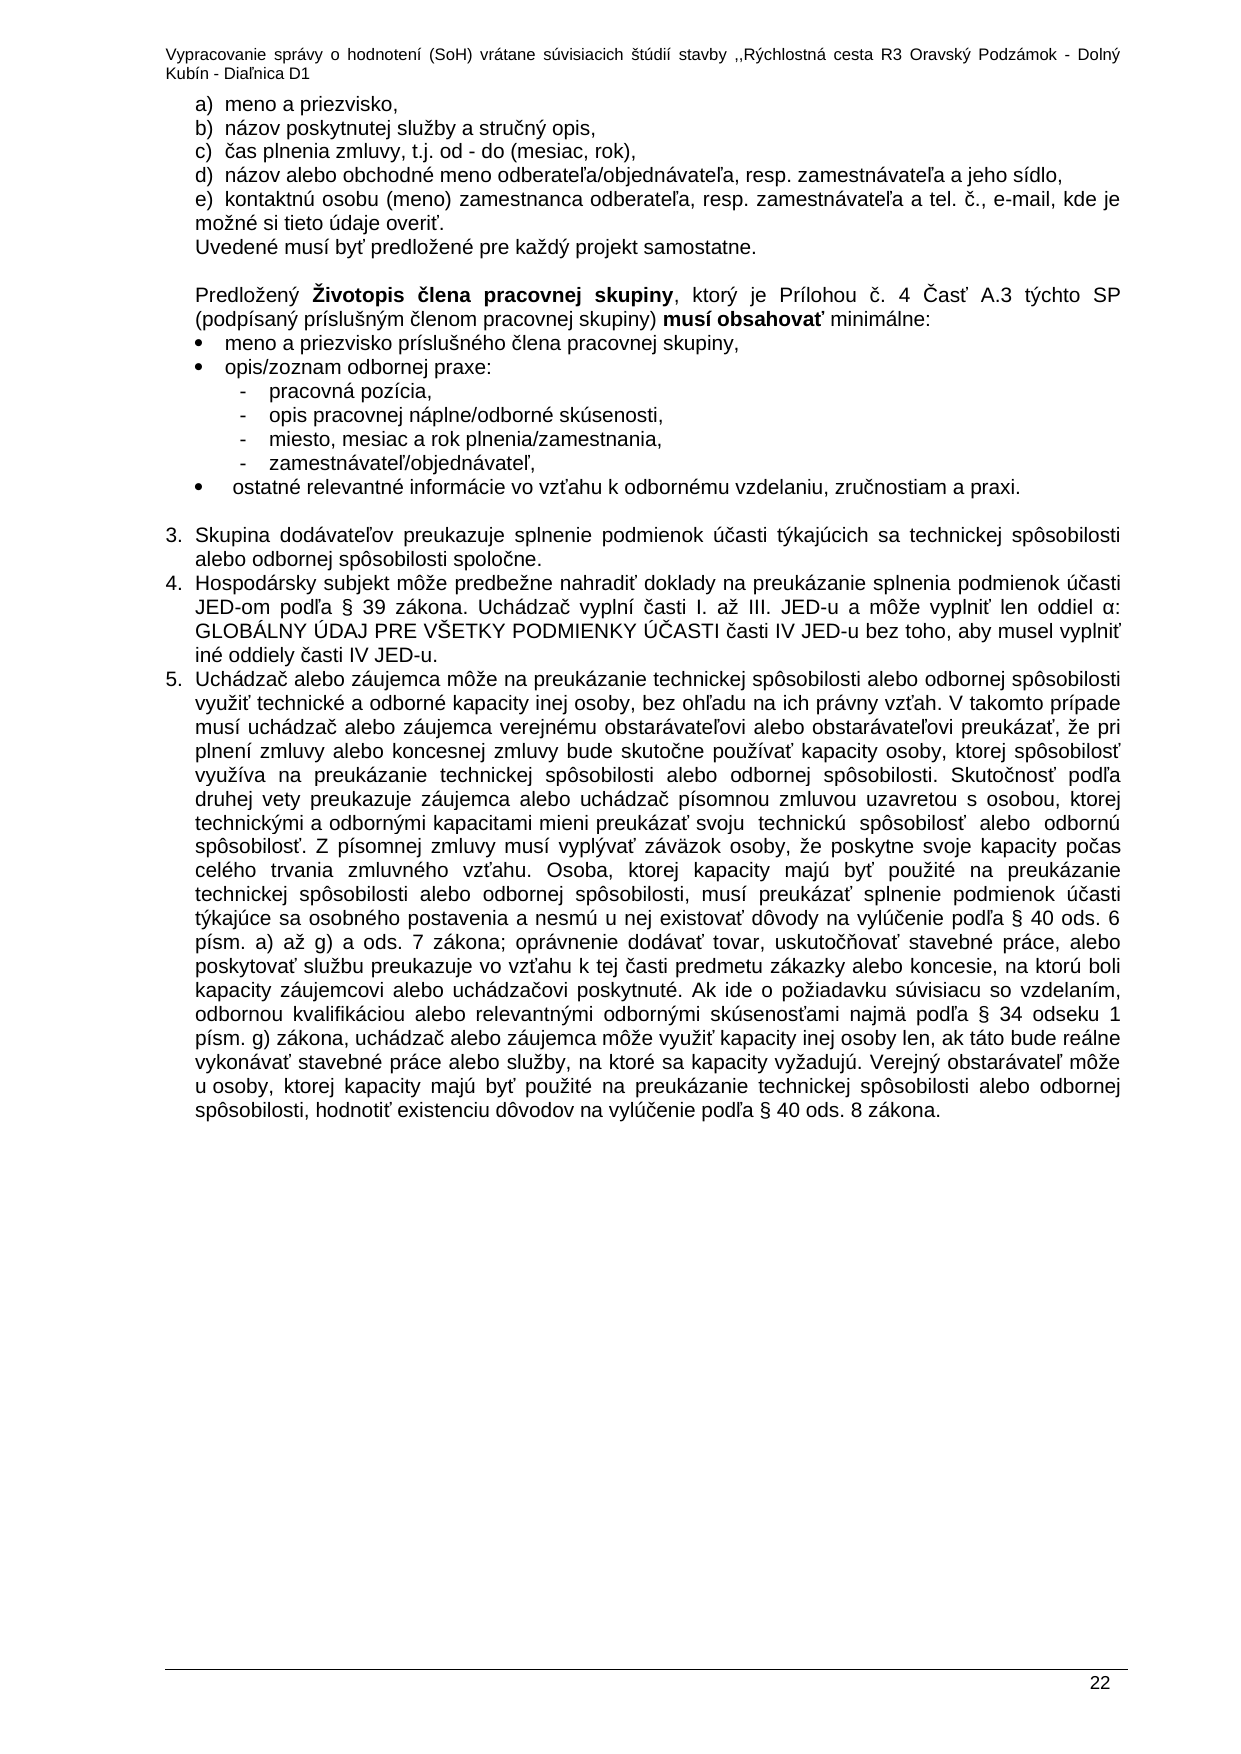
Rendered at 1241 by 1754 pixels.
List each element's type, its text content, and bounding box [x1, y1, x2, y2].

list Uchádzač alebo záujemca môže na preukázanie technickej spôsobilosti alebo odbornej spôsobilosti využiť technické a odborné kapacity inej osoby, bez ohľadu na ich právny vzťah. V takomto prípade musí uchádzač alebo záujemca verejnému obstarávateľovi alebo obstarávateľovi preukázať, že pri plnení zmluvy alebo koncesnej zmluvy bude skutočne používať kapacity osoby, ktorej spôsobilosť využíva na preukázanie technickej spôsobilosti alebo odbornej spôsobilosti. Skutočnosť podľa druhej vety preukazuje záujemca alebo uchádzač písomnou zmluvou uzavretou s osobou, ktorej technickými a odbornými kapacitami mieni preukázať svoju technickú spôsobilosť alebo odbornú spôsobilosť. Z písomnej zmluvy musí vyplývať záväzok osoby, že poskytne svoje kapacity počas celého trvania zmluvného vzťahu. Osoba, ktorej kapacity majú byť použité na preukázanie technickej spôsobilosti alebo odbornej spôsobilosti, musí preukázať splnenie podmienok účasti týkajúce sa osobného postavenia a nesmú u nej existovať dôvody na vylúčenie podľa § 40 ods. 6 písm. a) až g) a ods. 7 zákona; oprávnenie dodávať tovar, uskutočňovať stavebné práce, alebo poskytovať službu preukazuje vo vzťahu k tej časti predmetu zákazky alebo koncesie, na ktorú boli kapacity záujemcovi alebo uchádzačovi poskytnuté. Ak ide o požiadavku súvisiacu so vzdelaním, odbornou kvalifikáciou alebo relevantnými odbornými skúsenosťami najmä podľa § 34 odseku 1 písm. g) zákona, uchádzač alebo záujemca môže využiť kapacity inej osoby len, ak táto bude reálne vykonávať stavebné práce alebo služby, na ktoré sa kapacity vyžadujú. Verejný obstarávateľ môže u osoby, ktorej kapacity majú byť použité na preukázanie technickej spôsobilosti alebo odbornej spôsobilosti, hodnotiť existenciu dôvodov na vylúčenie podľa § 40 ods. 8 zákona. [165, 667, 1122, 1122]
list Skupina dodávateľov preukazuje splnenie podmienok účasti týkajúcich sa technickej spôsobilosti alebo odbornej spôsobilosti spoločne. [165, 523, 1122, 571]
text b) názov poskytnutej služby a stručný opis, [195, 115, 1122, 139]
list zamestnávateľ/objednávateľ, [239, 451, 1122, 475]
list Hospodársky subjekt môže predbežne nahradiť doklady na preukázanie splnenia podmienok účasti JED-om podľa § 39 zákona. Uchádzač vyplní časti I. až III. JED-u a môže vyplniť len oddiel α: GLOBÁLNY ÚDAJ PRE VŠETKY PODMIENKY ÚČASTI časti IV JED-u bez toho, aby musel vyplniť iné oddiely časti IV JED-u. [165, 571, 1122, 667]
list opis pracovnej náplne/odborné skúsenosti, [239, 403, 1122, 427]
text Predložený Životopis člena pracovnej skupiny, ktorý je Prílohou č. 4 Časť A.3 týchto SP (podpísaný príslušným členom pracovnej skupiny) musí obsahovať minimálne: [195, 283, 1122, 331]
text e) kontaktnú osobu (meno) zamestnanca odberateľa, resp. zamestnávateľa a tel. č., e-mail, kde je možné si tieto údaje overiť. [195, 187, 1122, 235]
text a) meno a priezvisko, [195, 91, 1122, 115]
text d) názov alebo obchodné meno odberateľa/objednávateľa, resp. zamestnávateľa a jeho sídlo, [195, 163, 1122, 187]
text Uvedené musí byť predložené pre každý projekt samostatne. [195, 235, 1122, 259]
list pracovná pozícia, [239, 379, 1122, 403]
list miesto, mesiac a rok plnenia/zamestnania, [239, 427, 1122, 451]
list meno a priezvisko príslušného člena pracovnej skupiny, [195, 331, 1122, 355]
text c) čas plnenia zmluvy, t.j. od - do (mesiac, rok), [195, 139, 1122, 163]
list ostatné relevantné informácie vo vzťahu k odbornému vzdelaniu, zručnostiam a praxi. [195, 475, 1122, 499]
list opis/zoznam odbornej praxe: [195, 355, 1122, 379]
